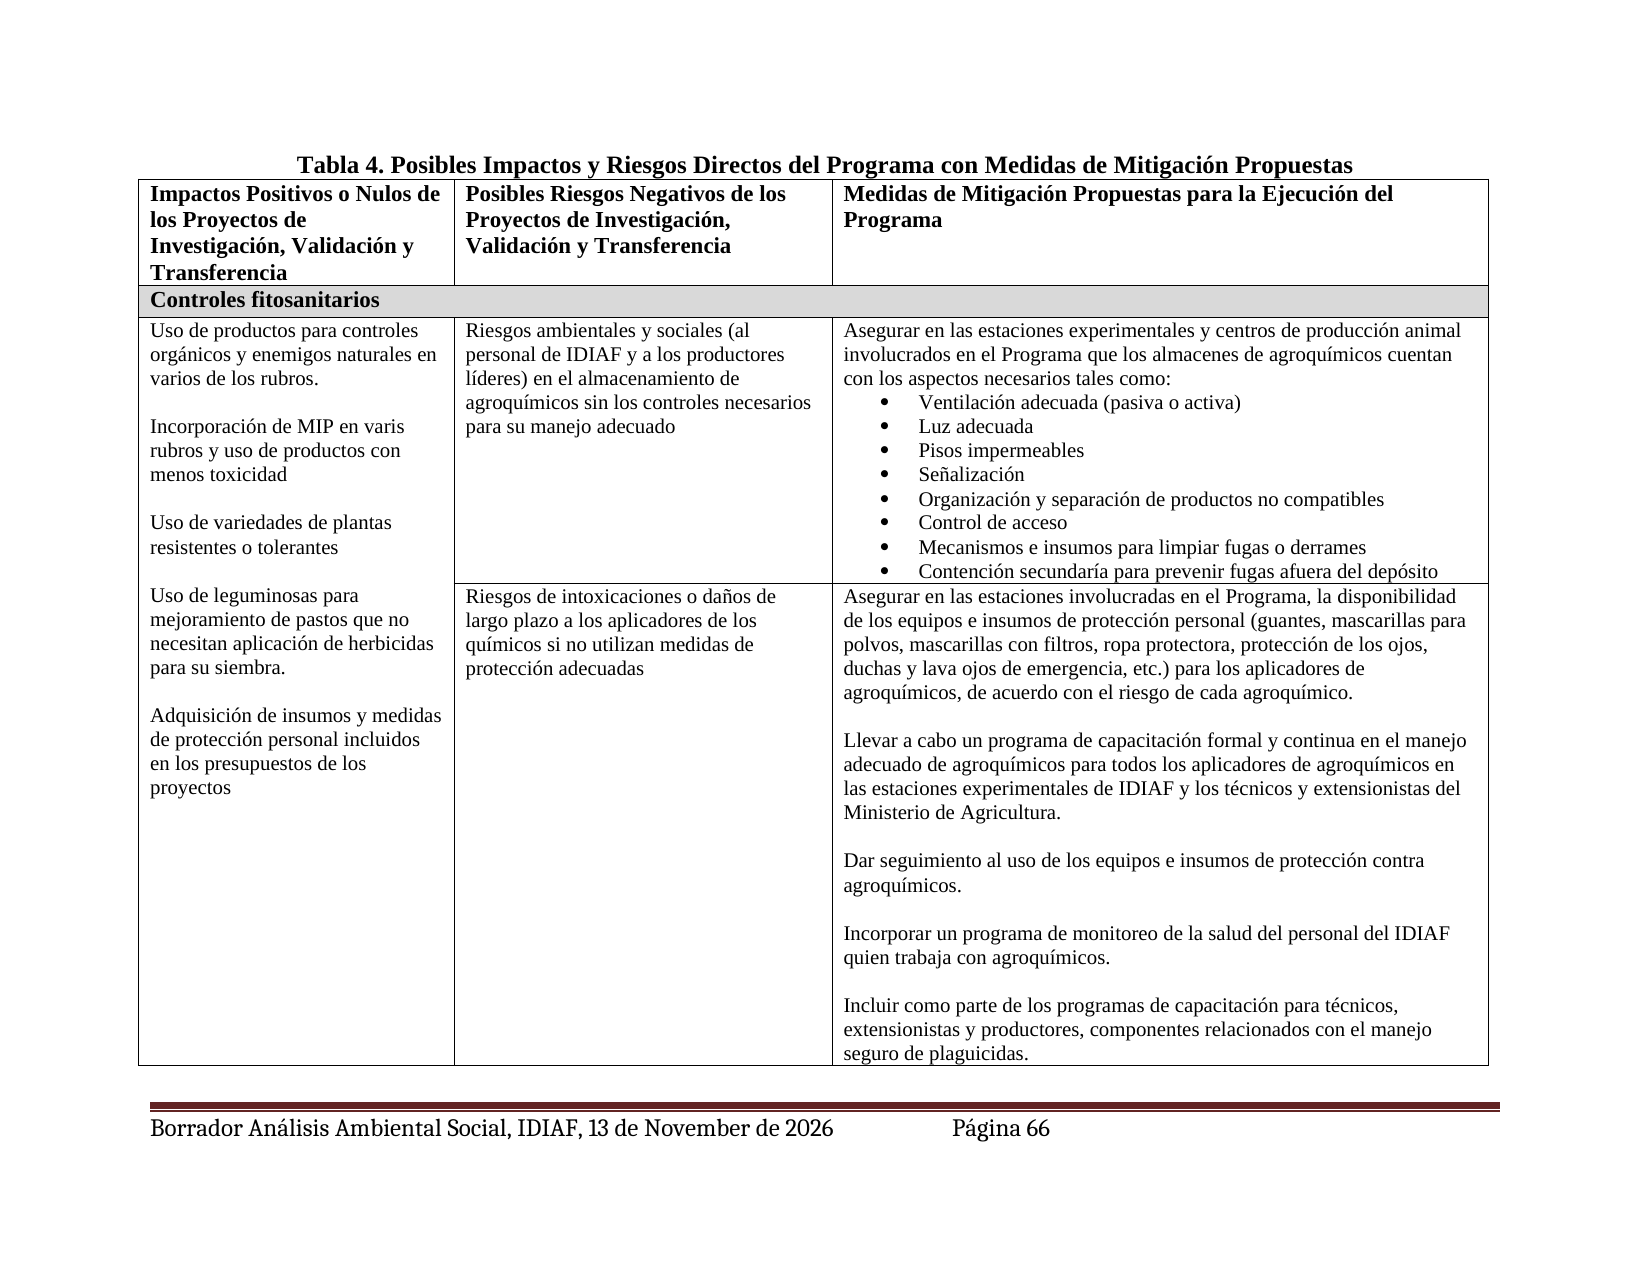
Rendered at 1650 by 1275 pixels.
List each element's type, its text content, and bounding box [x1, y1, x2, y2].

table_header Posibles Riesgos Negativos de los Proyectos de Investigación, Validación y Transferencia [455, 180, 832, 285]
table_header Impactos Positivos o Nulos de los Proyectos de Investigación, Validación y Transferencia [139, 180, 454, 285]
table_cell Riesgos ambientales y sociales (al personal de IDIAF y a los productores líderes) en el almacenamiento de agroquímicos sin los controles necesarios para su manejo adecuado [455, 318, 832, 583]
table_cell Riesgos de intoxicaciones o daños de largo plazo a los aplicadores de los químicos si no utilizan medidas de protección adecuadas [455, 584, 832, 1065]
table_cell Asegurar en las estaciones experimentales y centros de producción animal involucrados en el Programa que los almacenes de agroquímicos cuentan con los aspectos necesarios tales como: Ventilación adecuada (pasiva o activa) Luz adecuada Pisos impermeables Señalización Organización y separación de productos no compatibles Control de acceso Mecanismos e insumos para limpiar fugas o derrames Contención secundaría para prevenir fugas afuera del depósito [833, 318, 1488, 583]
table_cell Asegurar en las estaciones involucradas en el Programa, la disponibilidad de los equipos e insumos de protección personal (guantes, mascarillas para polvos, mascarillas con filtros, ropa protectora, protección de los ojos, duchas y lava ojos de emergencia, etc.) para los aplicadores de agroquímicos, de acuerdo con el riesgo de cada agroquímico. Llevar a cabo un programa de capacitación formal y continua en el manejo adecuado de agroquímicos para todos los aplicadores de agroquímicos en las estaciones experimentales de IDIAF y los técnicos y extensionistas del Ministerio de Agricultura. Dar seguimiento al uso de los equipos e insumos de protección contra agroquímicos. Incorporar un programa de monitoreo de la salud del personal del IDIAF quien trabaja con agroquímicos. Incluir como parte de los programas de capacitación para técnicos, extensionistas y productores, componentes relacionados con el manejo seguro de plaguicidas. [833, 584, 1488, 1065]
table_header Medidas de Mitigación Propuestas para la Ejecución del Programa [833, 180, 1488, 285]
text Tabla 4. Posibles Impactos y Riesgos Directos del Programa con Medidas de Mitigación Propuestas [150, 150, 1500, 179]
table_cell Uso de productos para controles orgánicos y enemigos naturales en varios de los rubros. Incorporación de MIP en varis rubros y uso de productos con menos toxicidad Uso de variedades de plantas resistentes o tolerantes Uso de leguminosas para mejoramiento de pastos que no necesitan aplicación de herbicidas para su siembra. Adquisición de insumos y medidas de protección personal incluidos en los presupuestos de los proyectos [139, 318, 454, 1065]
table_cell Controles fitosanitarios [139, 286, 1488, 317]
